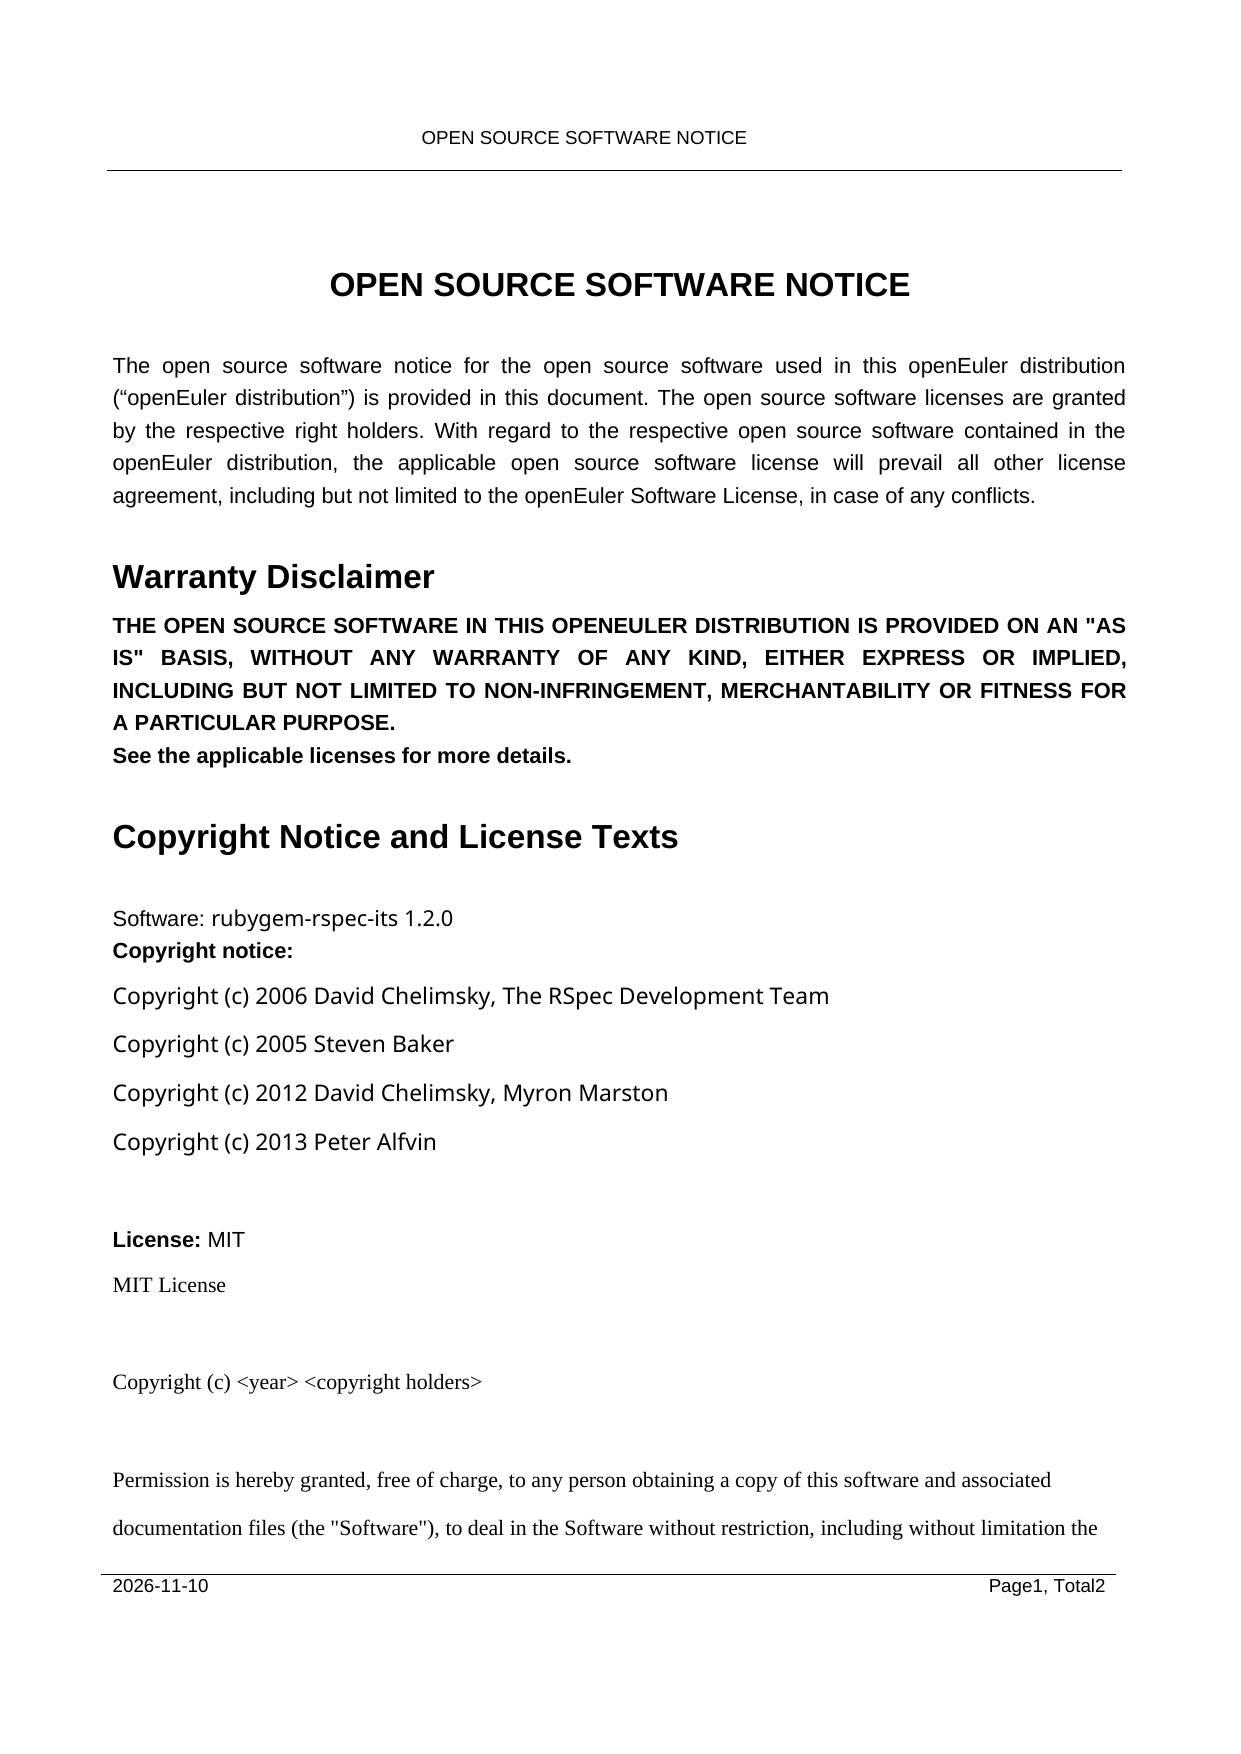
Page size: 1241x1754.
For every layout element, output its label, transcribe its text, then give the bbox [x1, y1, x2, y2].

text Copyright notice: [112, 934, 1128, 966]
text License: MIT [112, 1223, 1128, 1255]
text Copyright Notice and License Texts [112, 804, 1128, 869]
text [112, 1268, 1128, 1544]
text THE OPEN SOURCE SOFTWARE IN THIS OPENEULER DISTRIBUTION IS PROVIDED ON AN "AS IS" BASIS, WITHOUT ANY WARRANTY OF ANY KIND, EITHER EXPRESS OR IMPLIED, INCLUDING BUT NOT LIMITED TO NON-INFRINGEMENT, MERCHANTABILITY OR FITNESS FOR A PARTICULAR PURPOSE. See the applicable licenses for more details. [112, 609, 1128, 771]
text Software: rubygem-rspec-its 1.2.0 [112, 901, 1128, 934]
text The open source software notice for the open source software used in this openEuler distribution (“openEuler distribution”) is provided in this document. The open source software licenses are granted by the respective right holders. With regard to the respective open source software contained in the openEuler distribution, the applicable open source software license will prevail all other license agreement, including but not limited to the openEuler Software License, in case of any conflicts. [112, 349, 1128, 511]
text OPEN SOURCE SOFTWARE NOTICE [112, 251, 1128, 316]
text Copyright (c) 2006 David Chelimsky, The RSpec Development Team Copyright (c) 2005 Steven Baker Copyright (c) 2012 David Chelimsky, Myron Marston Copyright (c) 2013 Peter Alfvin [112, 979, 1128, 1207]
text Warranty Disclaimer [112, 544, 1128, 609]
